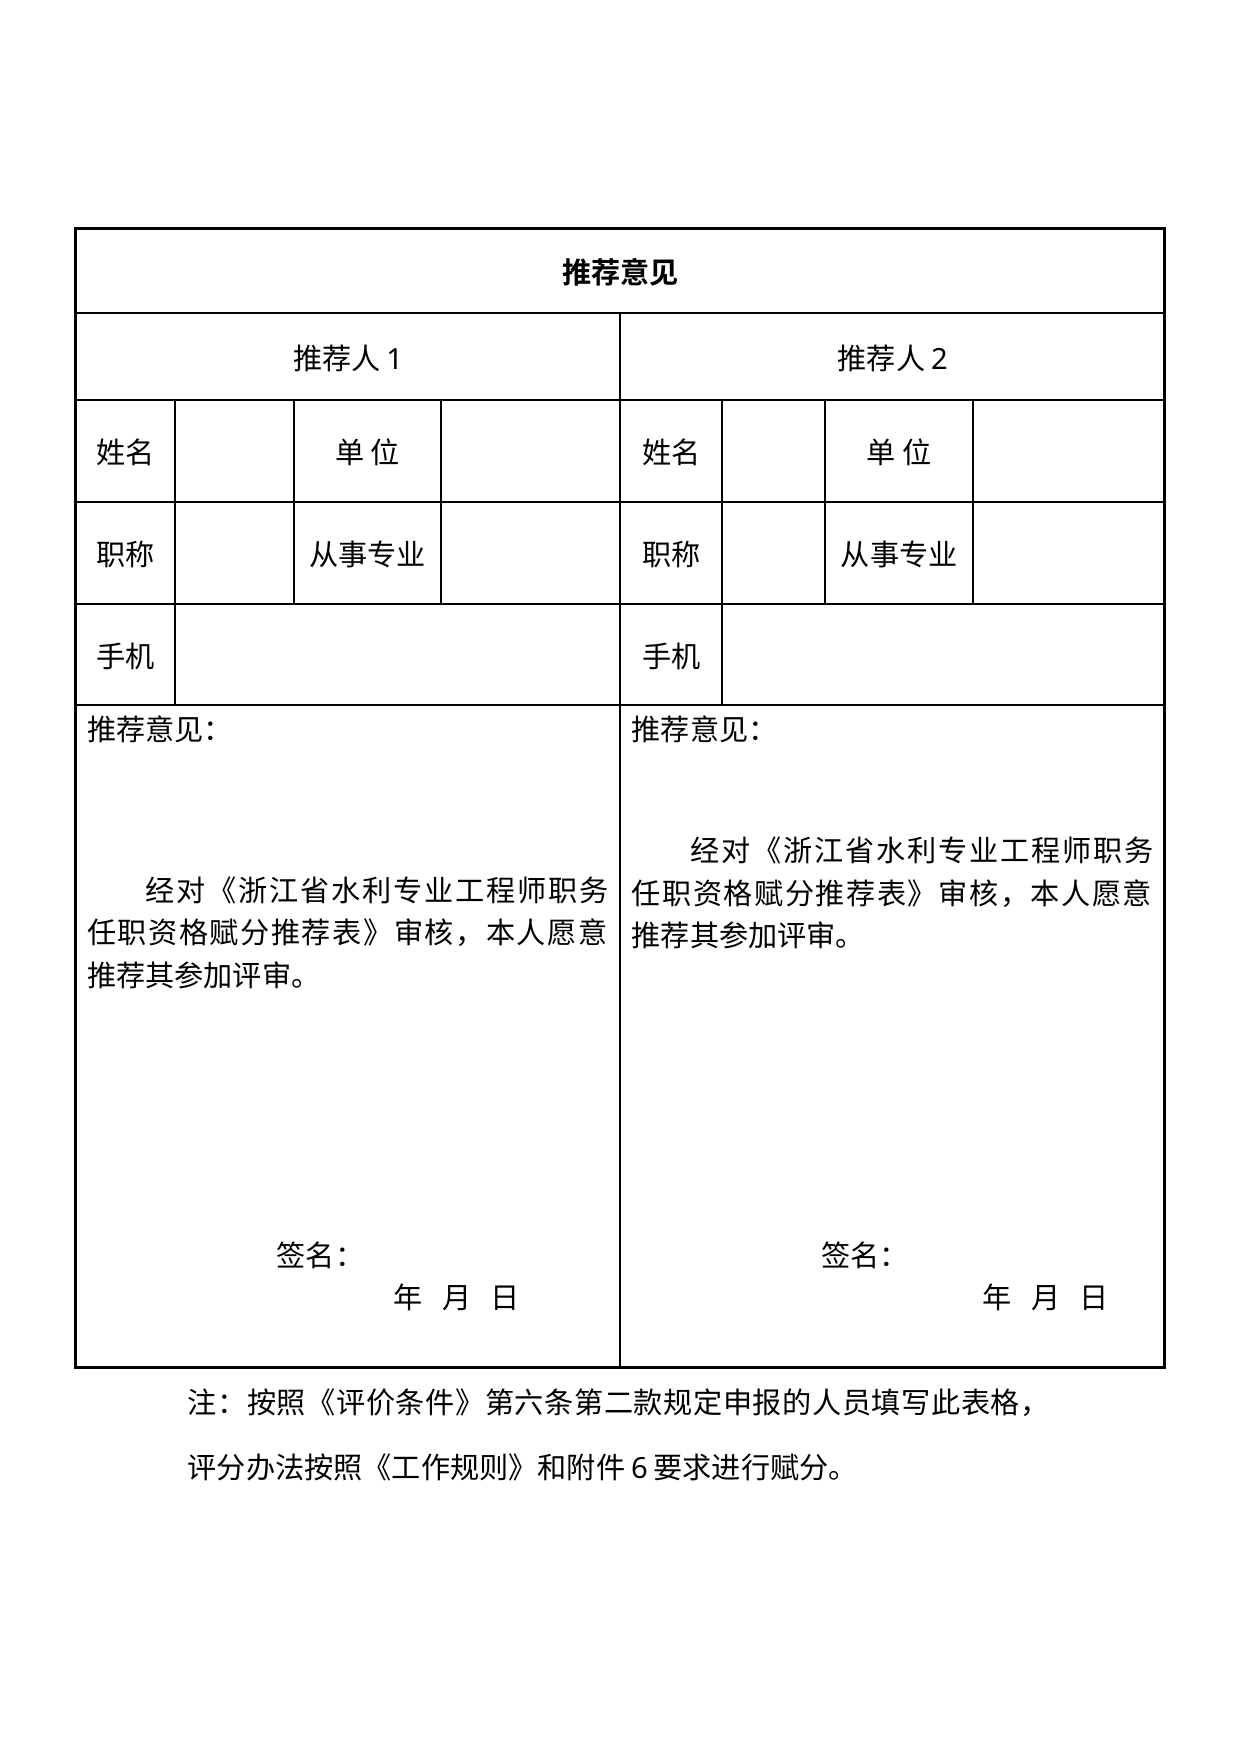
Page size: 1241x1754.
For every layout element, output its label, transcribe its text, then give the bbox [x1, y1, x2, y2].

table_cell 推荐人2 [621, 314, 1163, 399]
table_cell [442, 401, 619, 501]
table_cell [974, 401, 1163, 501]
table_cell 推荐意见： 经对《浙江省水利专业工程师职务任职资格赋分推荐表》审核，本人愿意推荐其参加评审。 签名： 年 月 日 [621, 706, 1163, 1366]
table_cell 姓名 [77, 401, 174, 501]
table_cell 推荐意见： 经对《浙江省水利专业工程师职务任职资格赋分推荐表》审核，本人愿意推荐其参加评审。 签名： 年 月 日 [77, 706, 619, 1366]
table_cell [974, 503, 1163, 603]
table_cell 推荐人1 [77, 314, 619, 399]
table_cell 单 位 [826, 401, 972, 501]
table_cell [723, 503, 824, 603]
table_cell 职称 [621, 503, 721, 603]
table_cell 职称 [77, 503, 174, 603]
table_cell [176, 503, 293, 603]
text 注：按照《评价条件》第六条第二款规定申报的人员填写此表格，评分办法按照《工作规则》和附件6要求进行赋分。 [187, 1369, 1053, 1499]
table_cell 姓名 [621, 401, 721, 501]
table_cell 单 位 [295, 401, 440, 501]
table_cell [442, 503, 619, 603]
table_cell [723, 401, 824, 501]
table_cell 手机 [77, 605, 174, 704]
table_cell [176, 605, 619, 704]
table_cell [723, 605, 1163, 704]
table_cell [176, 401, 293, 501]
table_cell 从事专业 [295, 503, 440, 603]
table_header 推荐意见 [77, 230, 1163, 312]
table_cell 手机 [621, 605, 721, 704]
table_cell 从事专业 [826, 503, 972, 603]
